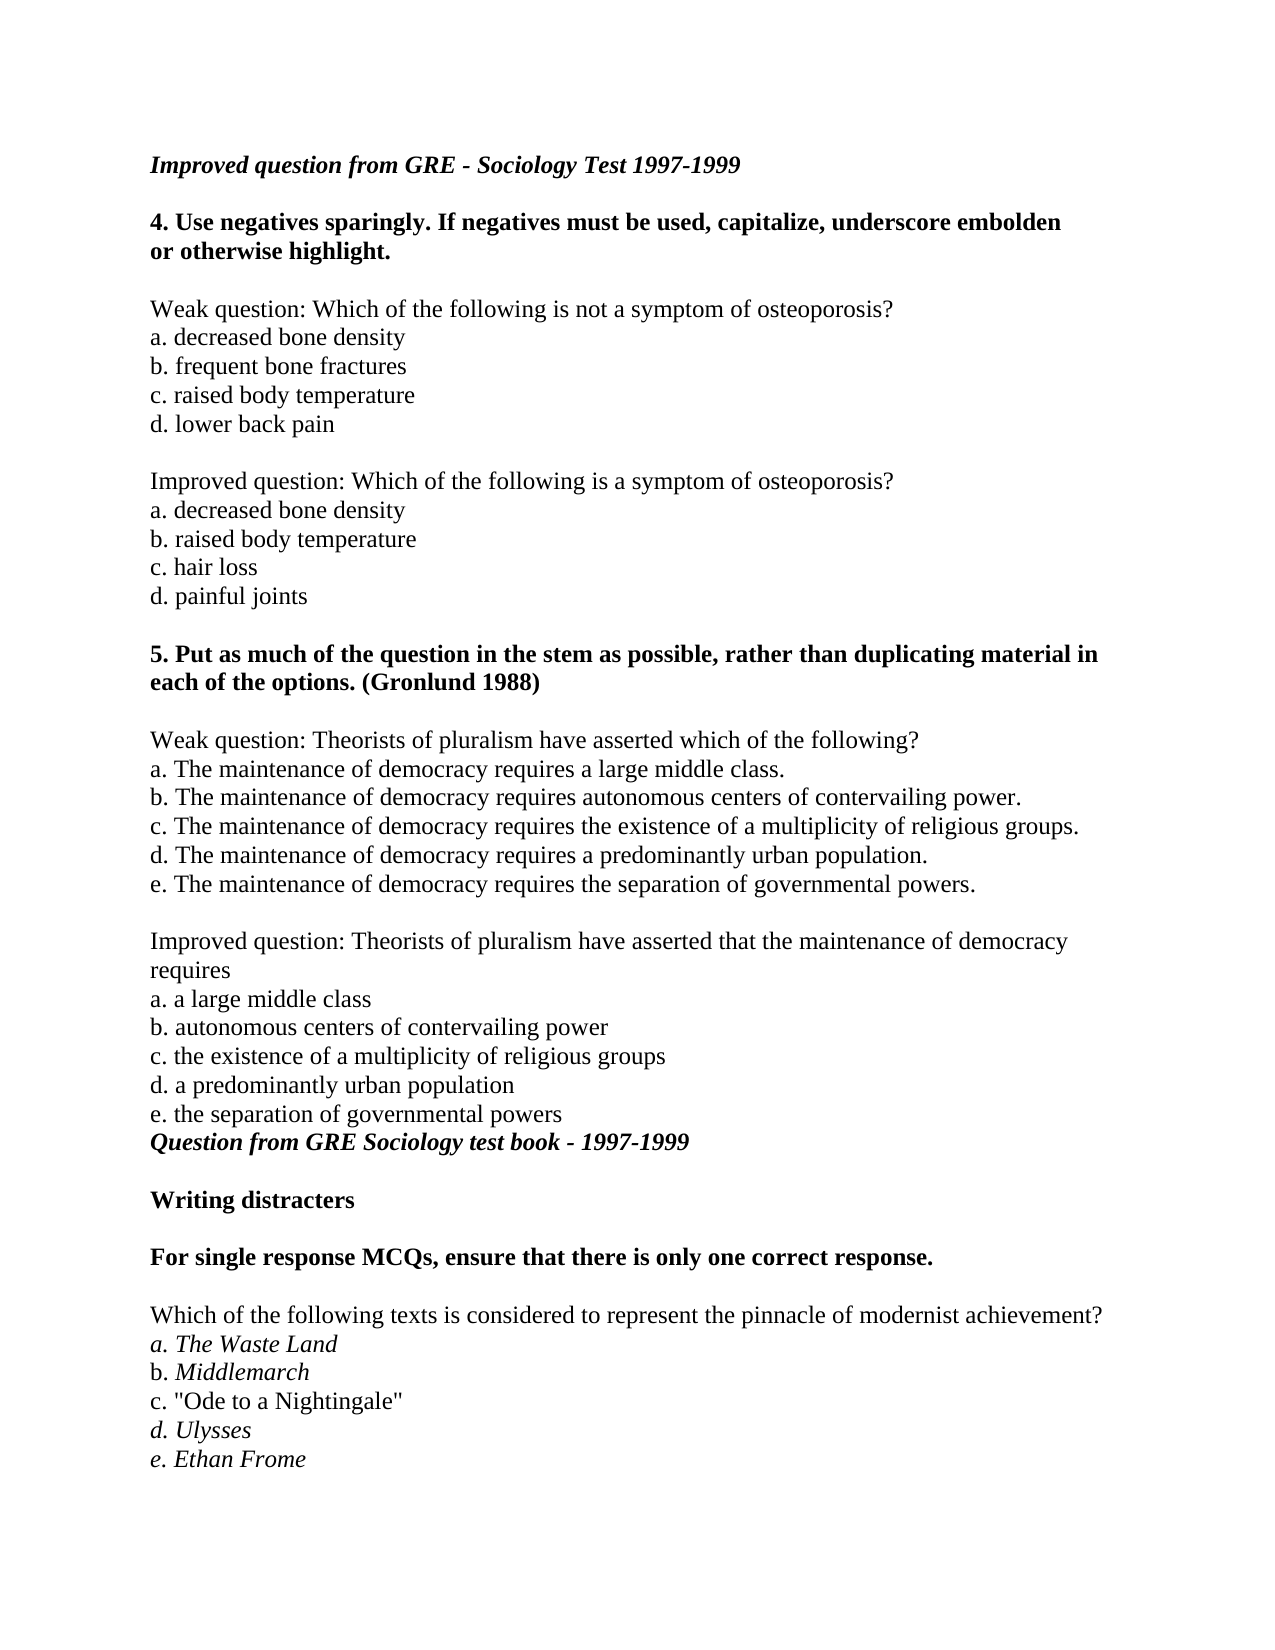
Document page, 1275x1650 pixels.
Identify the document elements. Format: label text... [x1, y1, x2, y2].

text d. The maintenance of democracy requires a predominantly urban population. [150, 840, 1125, 869]
text c. raised body temperature [150, 380, 1125, 409]
text Improved question: Theorists of pluralism have asserted that the maintenance of democracy requires [150, 926, 1125, 984]
text e. the separation of governmental powers [150, 1099, 1125, 1127]
text a. decreased bone density [150, 322, 1125, 351]
text each of the options. (Gronlund 1988) [150, 667, 1125, 696]
text a. a large middle class [150, 984, 1125, 1012]
text a. decreased bone density [150, 495, 1125, 524]
text d. lower back pain [150, 409, 1125, 437]
text b. frequent bone fractures [150, 351, 1125, 380]
text d. painful joints [150, 581, 1125, 610]
text Weak question: Which of the following is not a symptom of osteoporosis? [150, 294, 1125, 322]
text Weak question: Theorists of pluralism have asserted which of the following? [150, 725, 1125, 754]
text c. "Ode to a Nightingale" [150, 1386, 1125, 1415]
text b. autonomous centers of contervailing power [150, 1012, 1125, 1041]
text a. The maintenance of democracy requires a large middle class. [150, 754, 1125, 782]
text For single response MCQs, ensure that there is only one correct response. [150, 1242, 1125, 1271]
text Question from GRE Sociology test book - 1997-1999 [150, 1127, 1125, 1156]
text e. Ethan Frome [150, 1444, 1125, 1472]
text Improved question from GRE - Sociology Test 1997-1999 [150, 150, 1125, 179]
text b. raised body temperature [150, 524, 1125, 552]
text c. the existence of a multiplicity of religious groups [150, 1041, 1125, 1070]
text c. hair loss [150, 552, 1125, 581]
text Writing distracters [150, 1185, 1125, 1214]
text Improved question: Which of the following is a symptom of osteoporosis? [150, 466, 1125, 495]
text b. Middlemarch [150, 1357, 1125, 1386]
text b. The maintenance of democracy requires autonomous centers of contervailing power. [150, 782, 1125, 811]
text or otherwise highlight. [150, 236, 1125, 265]
text 4. Use negatives sparingly. If negatives must be used, capitalize, underscore embolden [150, 207, 1125, 236]
text a. The Waste Land [150, 1329, 1125, 1357]
text 5. Put as much of the question in the stem as possible, rather than duplicating material in [150, 639, 1125, 667]
text e. The maintenance of democracy requires the separation of governmental powers. [150, 869, 1125, 897]
text d. a predominantly urban population [150, 1070, 1125, 1099]
text Which of the following texts is considered to represent the pinnacle of modernist achievement? [150, 1300, 1125, 1329]
text c. The maintenance of democracy requires the existence of a multiplicity of religious groups. [150, 811, 1125, 840]
text d. Ulysses [150, 1415, 1125, 1444]
